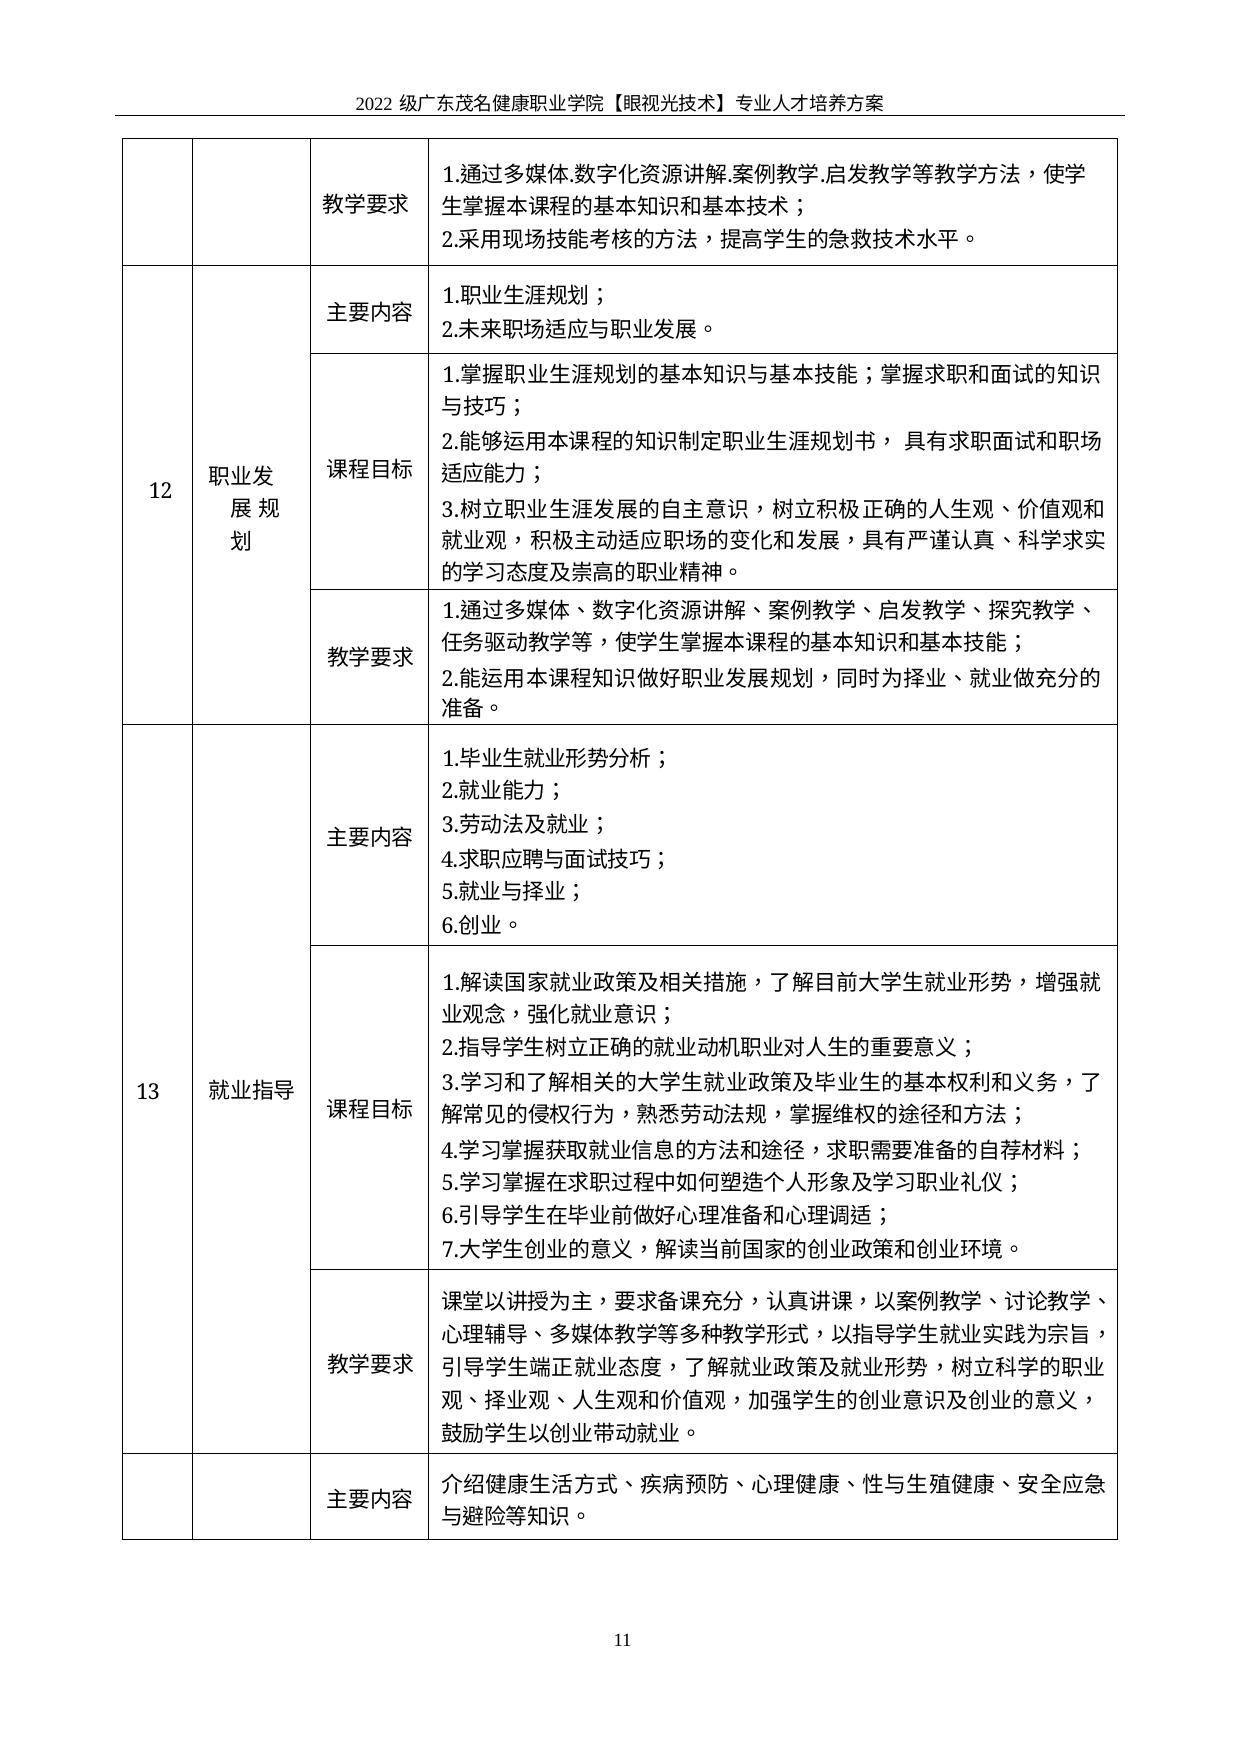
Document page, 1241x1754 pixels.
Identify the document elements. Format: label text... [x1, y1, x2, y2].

table_cell 教学要求 [311, 1270, 428, 1452]
table_cell 职业发展 规划 [193, 266, 310, 724]
table_cell [123, 1454, 192, 1539]
table_cell 13 [123, 725, 192, 1452]
table_cell 主要内容 [311, 266, 428, 353]
table_cell [193, 1454, 310, 1539]
table_cell 1.毕业生就业形势分析； 2.就业能力； 3.劳动法及就业； 4.求职应聘与面试技巧； 5.就业与择业； 6.创业。 [429, 725, 1117, 945]
table_cell 12 [123, 266, 192, 724]
table_cell 就业指导 [193, 725, 310, 1452]
table_header [193, 139, 310, 265]
table_cell 1.通过多媒体、数字化资源讲解、案例教学、启发教学、探究教学、 任务驱动教学等，使学生掌握本课程的基本知识和基本技能； 2.能运用本课程知识做好职业发展规划，同时为择业、就业做充分的 准备。 [429, 590, 1117, 724]
table_cell 课程目标 [311, 946, 428, 1269]
table_cell 1.解读国家就业政策及相关措施，了解目前大学生就业形势，增强就 业观念，强化就业意识； 2.指导学生树立正确的就业动机职业对人生的重要意义； 3.学习和了解相关的大学生就业政策及毕业生的基本权利和义务，了 解常见的侵权行为，熟悉劳动法规，掌握维权的途径和方法； 4.学习掌握获取就业信息的方法和途径，求职需要准备的自荐材料； 5.学习掌握在求职过程中如何塑造个人形象及学习职业礼仪； 6.引导学生在毕业前做好心理准备和心理调适； 7.大学生创业的意义，解读当前国家的创业政策和创业环境。 [429, 946, 1117, 1269]
table_header 教学要求 [311, 139, 428, 265]
table_cell 1.掌握职业生涯规划的基本知识与基本技能；掌握求职和面试的知识 与技巧； 2.能够运用本课程的知识制定职业生涯规划书， 具有求职面试和职场 适应能力； 3.树立职业生涯发展的自主意识，树立积极正确的人生观、价值观和 就业观，积极主动适应职场的变化和发展，具有严谨认真、科学求实 的学习态度及崇高的职业精神。 [429, 354, 1117, 589]
table_cell 课堂以讲授为主，要求备课充分，认真讲课，以案例教学、讨论教学、 心理辅导、多媒体教学等多种教学形式，以指导学生就业实践为宗旨， 引导学生端正就业态度，了解就业政策及就业形势，树立科学的职业 观、择业观、人生观和价值观，加强学生的创业意识及创业的意义， 鼓励学生以创业带动就业。 [429, 1270, 1117, 1452]
table_cell 课程目标 [311, 354, 428, 589]
table_header 1.通过多媒体.数字化资源讲解.案例教学.启发教学等教学方法，使学 生掌握本课程的基本知识和基本技术； 2.采用现场技能考核的方法，提高学生的急救技术水平。 [429, 139, 1117, 265]
table_cell 介绍健康生活方式、疾病预防、心理健康、性与生殖健康、安全应急 与避险等知识。 [429, 1454, 1117, 1539]
table_cell 主要内容 [311, 1454, 428, 1539]
table_cell 1.职业生涯规划； 2.未来职场适应与职业发展。 [429, 266, 1117, 353]
table_cell 教学要求 [311, 590, 428, 724]
table_header [123, 139, 192, 265]
table_cell 主要内容 [311, 725, 428, 945]
